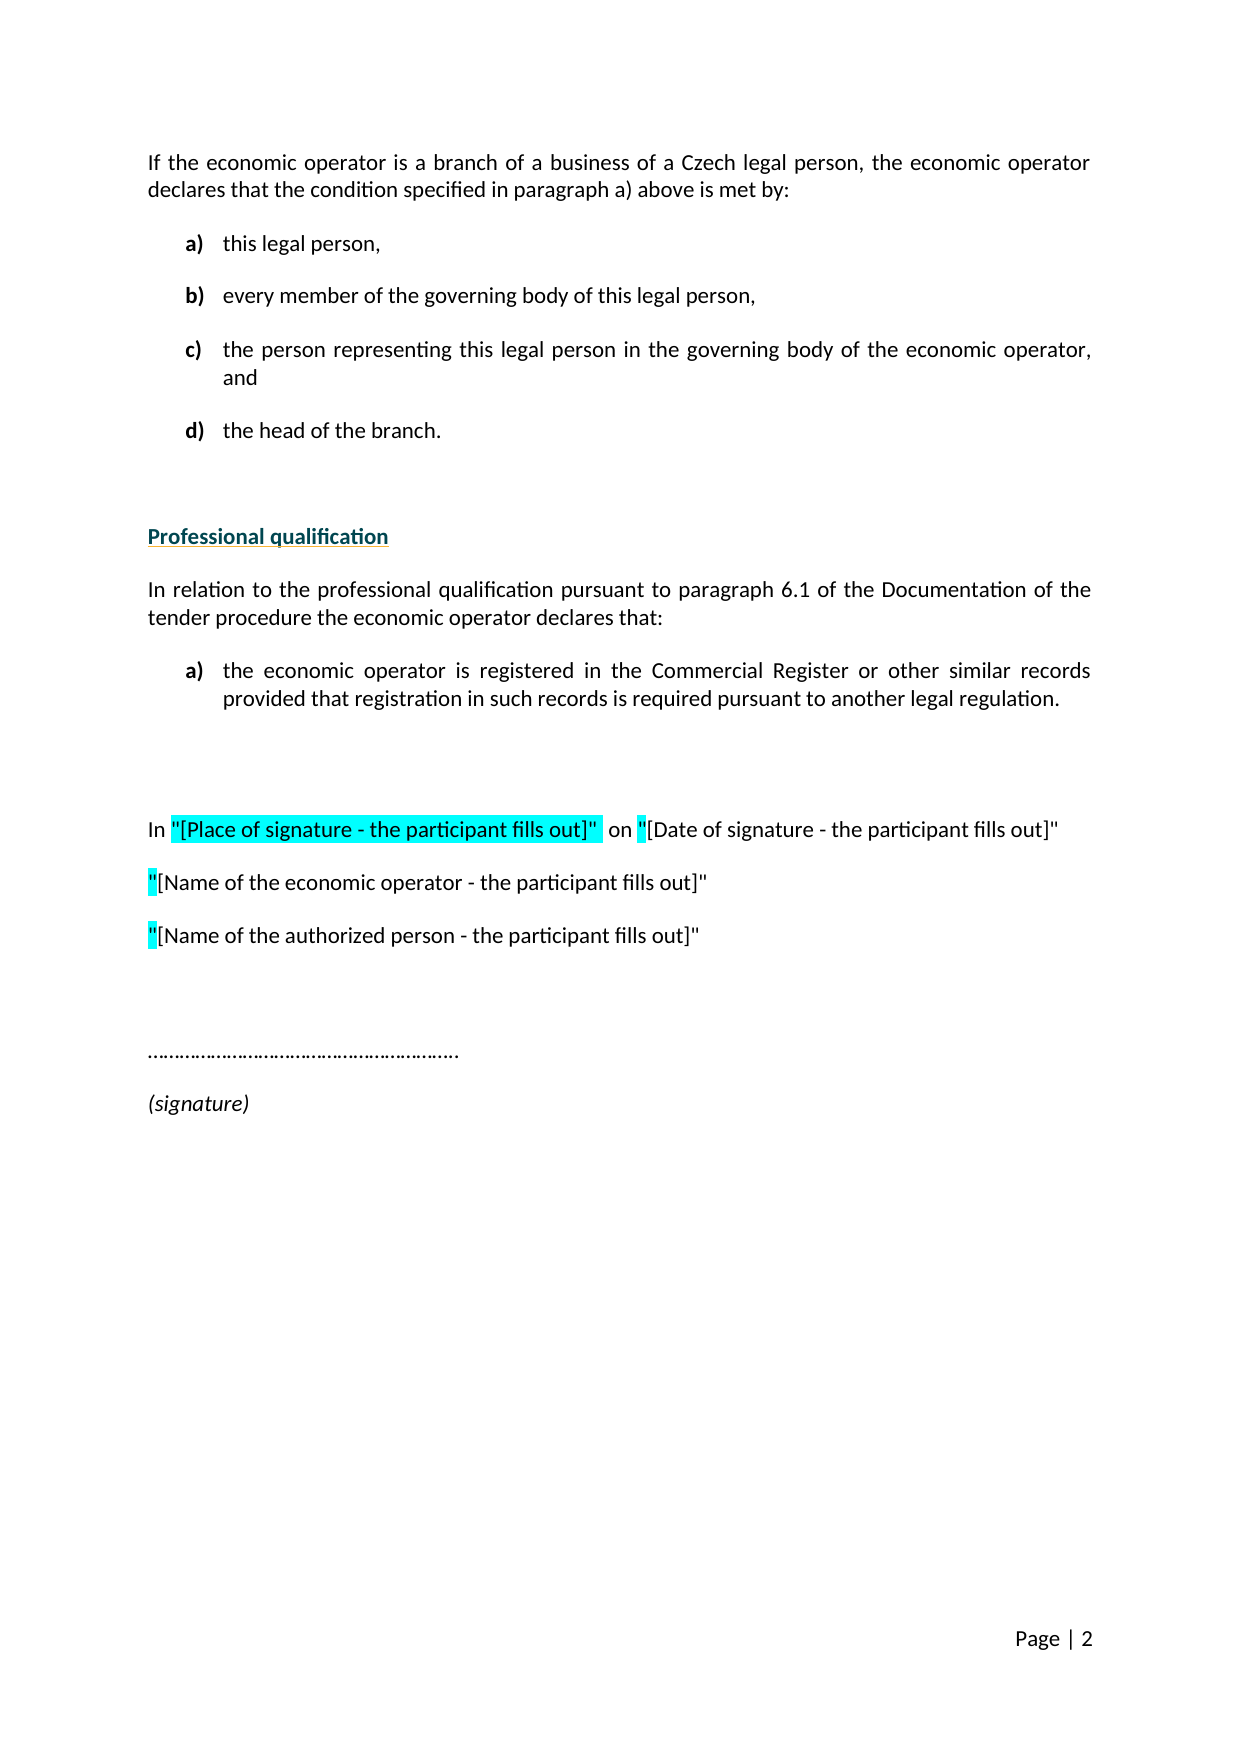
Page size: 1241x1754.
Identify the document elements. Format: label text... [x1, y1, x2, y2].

list the person representing this legal person in the governing body of the economic operator, and [185, 335, 1093, 391]
text (signature) [148, 1089, 1093, 1117]
text If the economic operator is a branch of a business of a Czech legal person, the economic operator declares that the condition specified in paragraph a) above is met by: [148, 148, 1093, 204]
list the head of the branch. [185, 416, 1093, 444]
list the economic operator is registered in the Commercial Register or other similar records provided that registration in such records is required pursuant to another legal regulation. [185, 656, 1093, 712]
list every member of the governing body of this legal person, [185, 282, 1093, 310]
text In on [646, 815, 1093, 843]
list this legal person, [185, 229, 1093, 257]
text In on [148, 815, 171, 843]
text Professional qualification [148, 522, 1093, 550]
text ………………………………………………….. [148, 1036, 1093, 1064]
text In on [603, 815, 637, 843]
text In relation to the professional qualification pursuant to paragraph 6.1 of the Documentation of the tender procedure the economic operator declares that: [148, 575, 1093, 631]
